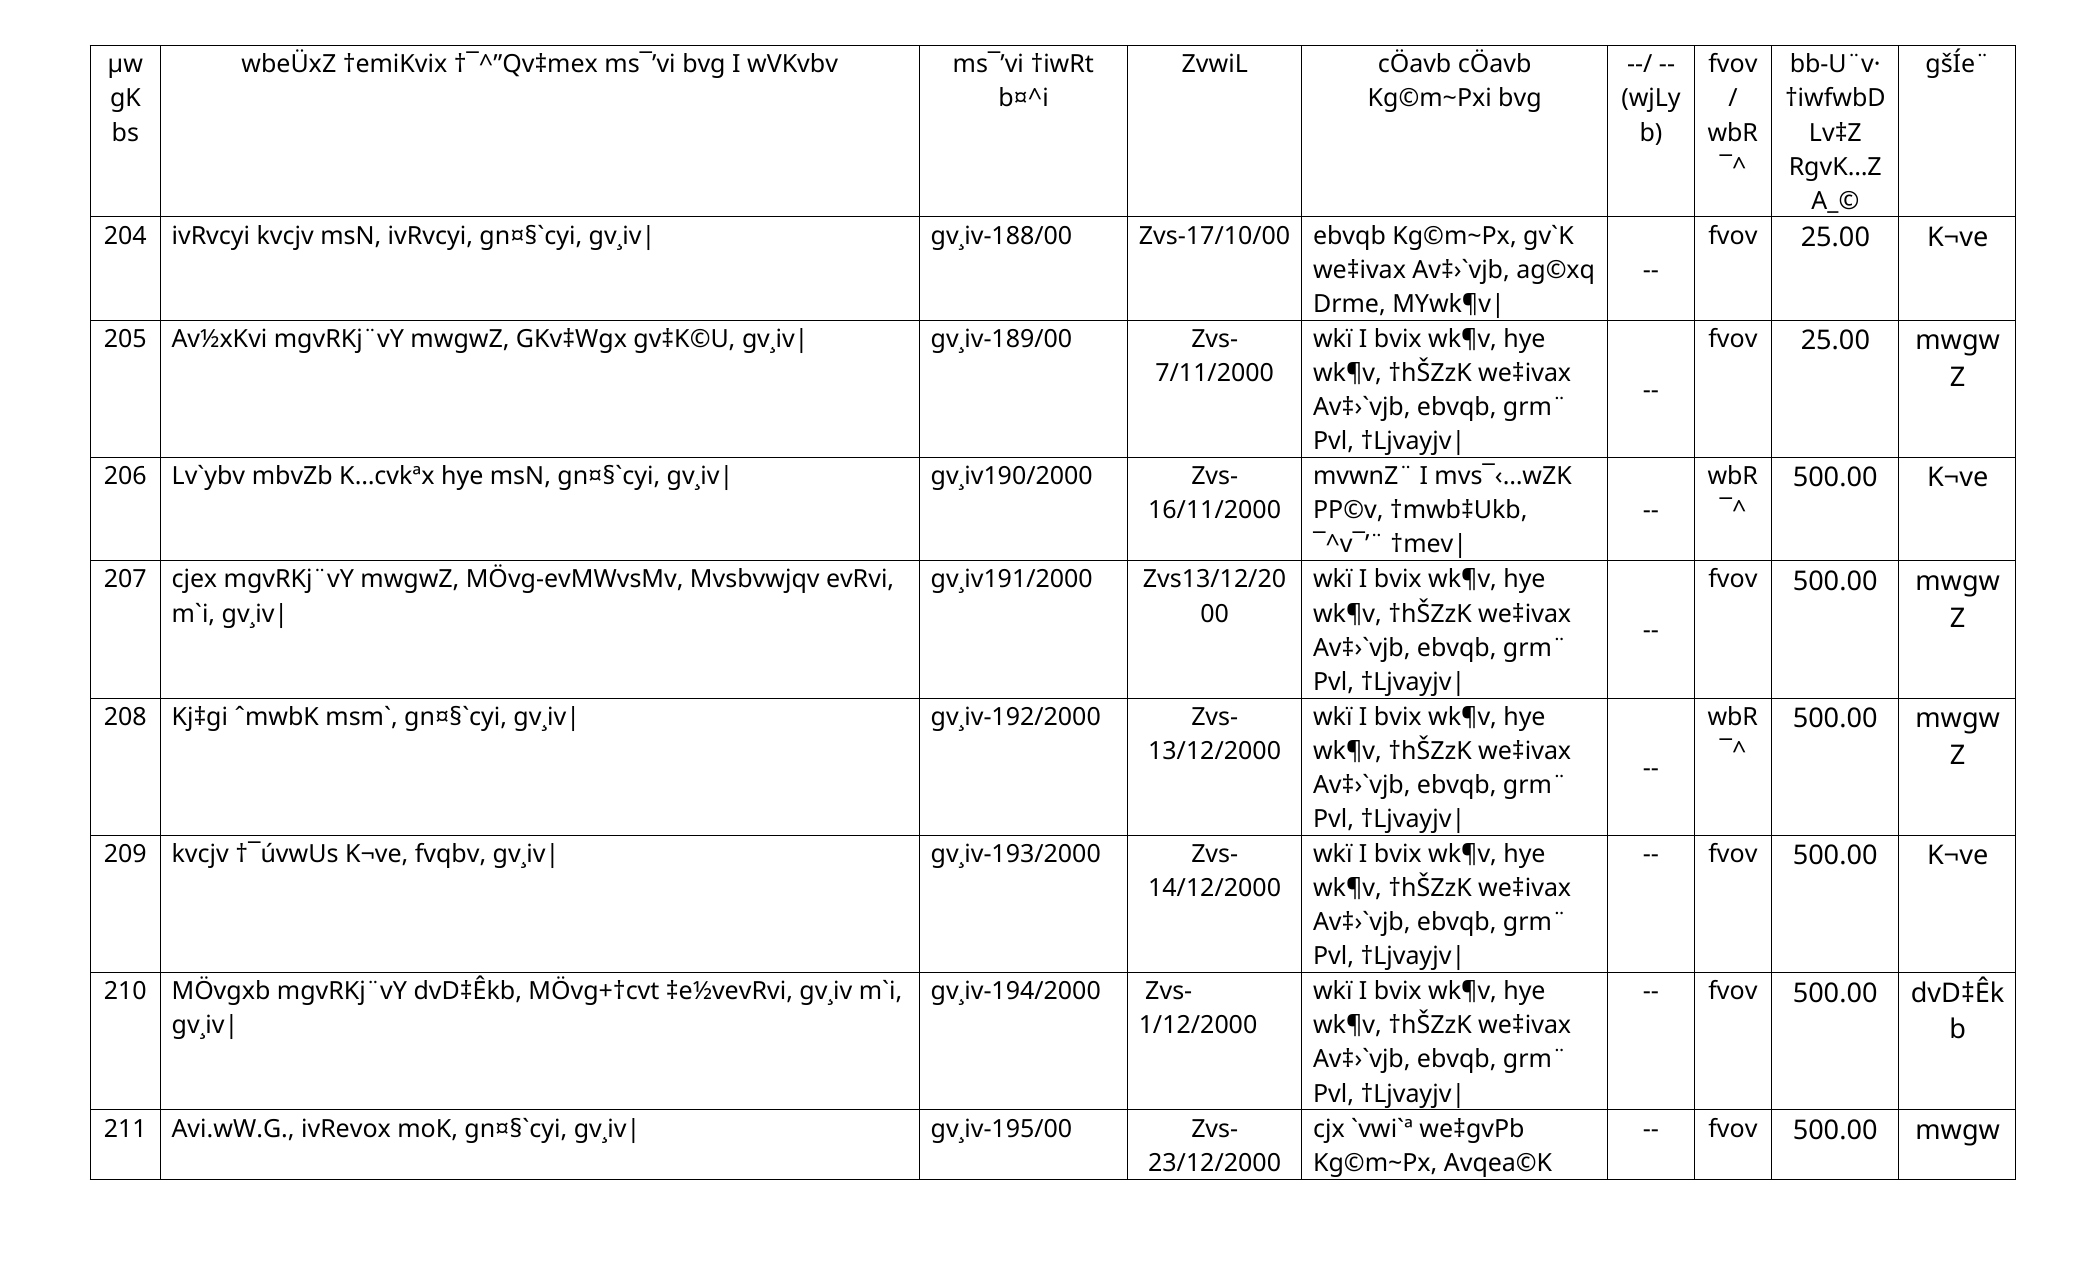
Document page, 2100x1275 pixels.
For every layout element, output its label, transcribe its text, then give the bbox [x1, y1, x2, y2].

table_cell K¬ve [1899, 458, 2015, 560]
table_cell Zvs-14/12/2000 [1128, 836, 1301, 972]
table_cell Kj‡gi ˆmwbK msm`, gn¤§`cyi, gv¸iv| [161, 699, 919, 835]
table_cell mwgwZ [1899, 699, 2015, 835]
table_cell gv¸iv-188/00 [920, 217, 1127, 319]
table_cell 500.00 [1772, 836, 1898, 972]
table_cell 210 [91, 973, 160, 1109]
table_cell mvwnZ¨ I mvs¯‹…wZK PP©v, †mwb‡Ukb, ¯^v¯’¨ †mev| [1302, 458, 1607, 560]
table_cell 207 [91, 561, 160, 697]
table_cell gv¸iv-189/00 [920, 321, 1127, 457]
table_cell 211 [91, 1110, 160, 1178]
table_header wbeÜxZ †emiKvix †¯^”Qv‡mex ms¯’vi bvg I wVKvbv [161, 46, 919, 216]
table_cell wbR¯^ [1695, 458, 1771, 560]
table_cell wkï I bvix wk¶v, hye wk¶v, †hŠZzK we‡ivax Av‡›`vjb, ebvqb, grm¨ Pvl, †Ljvayjv| [1302, 561, 1607, 697]
table_cell 500.00 [1772, 1110, 1898, 1178]
table_cell fvov [1695, 836, 1771, 972]
table_cell wkï I bvix wk¶v, hye wk¶v, †hŠZzK we‡ivax Av‡›`vjb, ebvqb, grm¨ Pvl, †Ljvayjv| [1302, 699, 1607, 835]
table_cell -- [1608, 321, 1694, 457]
table_header gšÍe¨ [1899, 46, 2015, 216]
table_cell mwgwZ [1899, 321, 2015, 457]
table_cell gv¸iv-193/2000 [920, 836, 1127, 972]
table_cell fvov [1695, 561, 1771, 697]
table_cell Lv`ybv mbvZb K…cvkªx hye msN, gn¤§`cyi, gv¸iv| [161, 458, 919, 560]
table_cell wkï I bvix wk¶v, hye wk¶v, †hŠZzK we‡ivax Av‡›`vjb, ebvqb, grm¨ Pvl, †Ljvayjv| [1302, 836, 1607, 972]
table_header ZvwiL [1128, 46, 1301, 216]
table_cell -- [1608, 217, 1694, 319]
table_cell Zvs-1/12/2000 [1128, 973, 1301, 1109]
table_cell 208 [91, 699, 160, 835]
table_header cÖavb cÖavb Kg©m~Pxi bvg [1302, 46, 1607, 216]
table_cell 205 [91, 321, 160, 457]
table_cell K¬ve [1899, 836, 2015, 972]
table_cell dvD‡Êkb [1899, 973, 2015, 1109]
table_cell Zvs13/12/2000 [1128, 561, 1301, 697]
table_cell Zvs-16/11/2000 [1128, 458, 1301, 560]
table_cell -- [1608, 699, 1694, 835]
table_cell fvov [1695, 321, 1771, 457]
table_cell -- [1608, 561, 1694, 697]
table_cell fvov [1695, 973, 1771, 1109]
table_cell 500.00 [1772, 458, 1898, 560]
table_cell 206 [91, 458, 160, 560]
table_cell MÖvgxb mgvRKj¨vY dvD‡Êkb, MÖvg+†cvt ‡e½vevRvi, gv¸iv m`i, gv¸iv| [161, 973, 919, 1109]
table_cell kvcjv †¯úvwUs K¬ve, fvqbv, gv¸iv| [161, 836, 919, 972]
table_cell gv¸iv-192/2000 [920, 699, 1127, 835]
table_cell Zvs-13/12/2000 [1128, 699, 1301, 835]
table_header bb-U¨v· †iwfwbD Lv‡Z RgvK…Z A_© [1772, 46, 1898, 216]
table_cell gv¸iv-194/2000 [920, 973, 1127, 1109]
table_cell K¬ve [1899, 217, 2015, 319]
table_cell -- [1608, 973, 1694, 1109]
table_cell cjx `vwi`ª we‡gvPb Kg©m~Px, Avqea©K cÖKí (grm¨Pvl) ev¯—evqb [1302, 1110, 1607, 1178]
table_cell gv¸iv191/2000 [920, 561, 1127, 697]
table_cell Zvs-17/10/00 [1128, 217, 1301, 319]
table_cell Av½xKvi mgvRKj¨vY mwgwZ, GKv‡Wgx gv‡K©U, gv¸iv| [161, 321, 919, 457]
table_cell -- [1608, 836, 1694, 972]
table_cell 500.00 [1772, 973, 1898, 1109]
table_cell mwgwZ [1899, 1110, 2015, 1178]
table_cell 500.00 [1772, 699, 1898, 835]
table_cell cjex mgvRKj¨vY mwgwZ, MÖvg-evMWvsMv, Mvsbvwjqv evRvi, m`i, gv¸iv| [161, 561, 919, 697]
table_cell -- [1608, 1110, 1694, 1178]
table_cell 500.00 [1772, 561, 1898, 697]
table_cell Zvs-23/12/2000 [1128, 1110, 1301, 1178]
table_cell ebvqb Kg©m~Px, gv`K we‡ivax Av‡›`vjb, ag©xq Drme, MYwk¶v| [1302, 217, 1607, 319]
table_cell wbR¯^ [1695, 699, 1771, 835]
table_cell ivRvcyi kvcjv msN, ivRvcyi, gn¤§`cyi, gv¸iv| [161, 217, 919, 319]
table_cell gv¸iv190/2000 [920, 458, 1127, 560]
table_cell fvov [1695, 1110, 1771, 1178]
table_cell Avi.wW.G., ivRevox moK, gn¤§`cyi, gv¸iv| [161, 1110, 919, 1178]
table_cell wkï I bvix wk¶v, hye wk¶v, †hŠZzK we‡ivax Av‡›`vjb, ebvqb, grm¨ Pvl, †Ljvayjv| [1302, 973, 1607, 1109]
table_cell 204 [91, 217, 160, 319]
table_cell fvov [1695, 217, 1771, 319]
table_header µwgK bs [91, 46, 160, 216]
table_cell 25.00 [1772, 321, 1898, 457]
table_cell wkï I bvix wk¶v, hye wk¶v, †hŠZzK we‡ivax Av‡›`vjb, ebvqb, grm¨ Pvl, †Ljvayjv| [1302, 321, 1607, 457]
table_cell 209 [91, 836, 160, 972]
table_cell -- [1608, 458, 1694, 560]
table_cell mwgwZ [1899, 561, 2015, 697]
table_cell 25.00 [1772, 217, 1898, 319]
table_cell Zvs-7/11/2000 [1128, 321, 1301, 457]
table_header --/ -- (wjLyb) [1608, 46, 1694, 216]
table_header fvov/ wbR¯^ [1695, 46, 1771, 216]
table_cell gv¸iv-195/00 [920, 1110, 1127, 1178]
table_header ms¯’vi †iwRt b¤^i [920, 46, 1127, 216]
